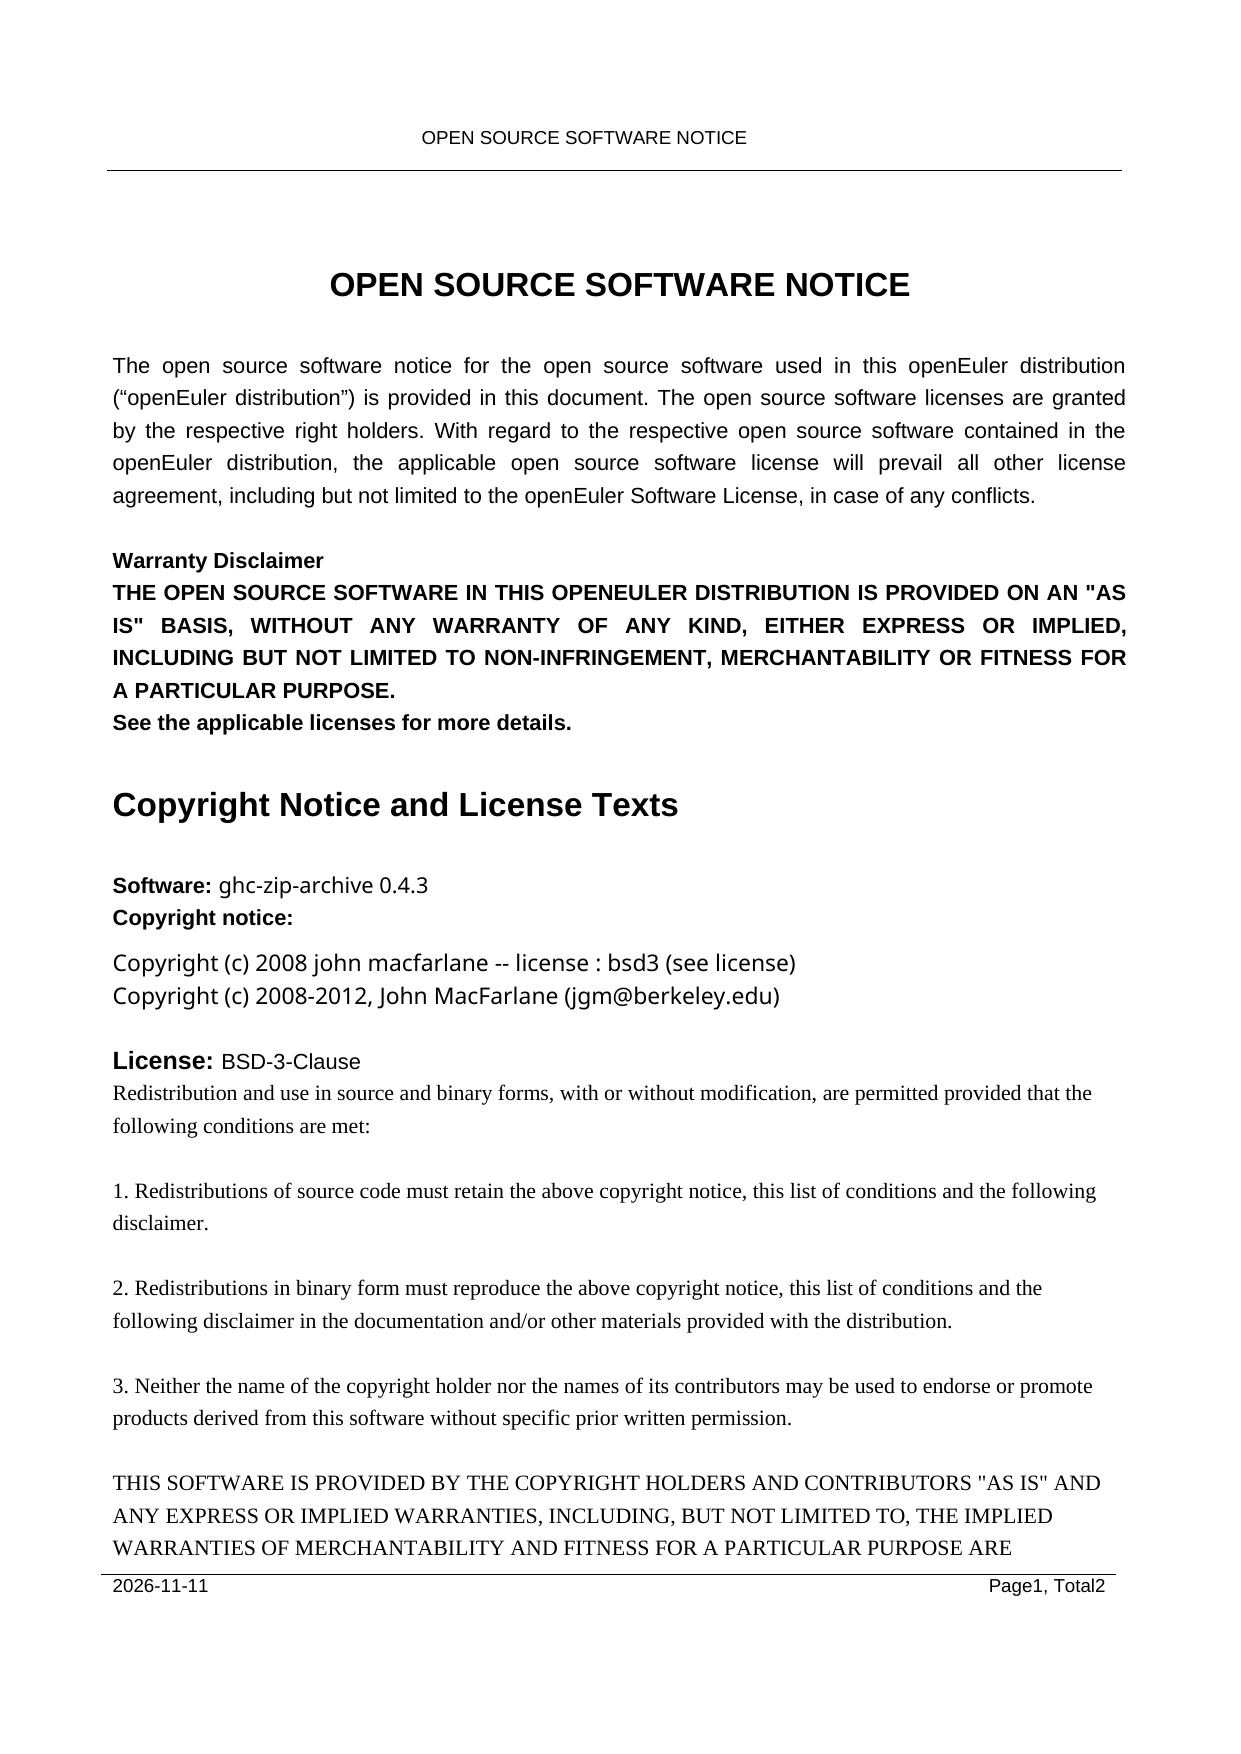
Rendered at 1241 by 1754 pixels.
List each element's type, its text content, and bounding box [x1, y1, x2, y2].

text Copyright notice: [112, 901, 1128, 934]
text Copyright Notice and License Texts [112, 771, 1128, 836]
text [112, 1077, 1128, 1564]
text OPEN SOURCE SOFTWARE NOTICE [112, 251, 1128, 316]
text The open source software notice for the open source software used in this openEuler distribution (“openEuler distribution”) is provided in this document. The open source software licenses are granted by the respective right holders. With regard to the respective open source software contained in the openEuler distribution, the applicable open source software license will prevail all other license agreement, including but not limited to the openEuler Software License, in case of any conflicts. [112, 349, 1128, 511]
text Warranty Disclaimer [112, 544, 1128, 576]
title Software: ghc-zip-archive 0.4.3 [112, 869, 1128, 901]
text Copyright (c) 2008 john macfarlane -- license : bsd3 (see license) Copyright (c) 2008-2012, John MacFarlane (jgm@berkeley.edu) [112, 947, 1128, 1044]
text THE OPEN SOURCE SOFTWARE IN THIS OPENEULER DISTRIBUTION IS PROVIDED ON AN "AS IS" BASIS, WITHOUT ANY WARRANTY OF ANY KIND, EITHER EXPRESS OR IMPLIED, INCLUDING BUT NOT LIMITED TO NON-INFRINGEMENT, MERCHANTABILITY OR FITNESS FOR A PARTICULAR PURPOSE. See the applicable licenses for more details. [112, 576, 1128, 739]
text License: BSD-3-Clause [112, 1044, 1128, 1077]
